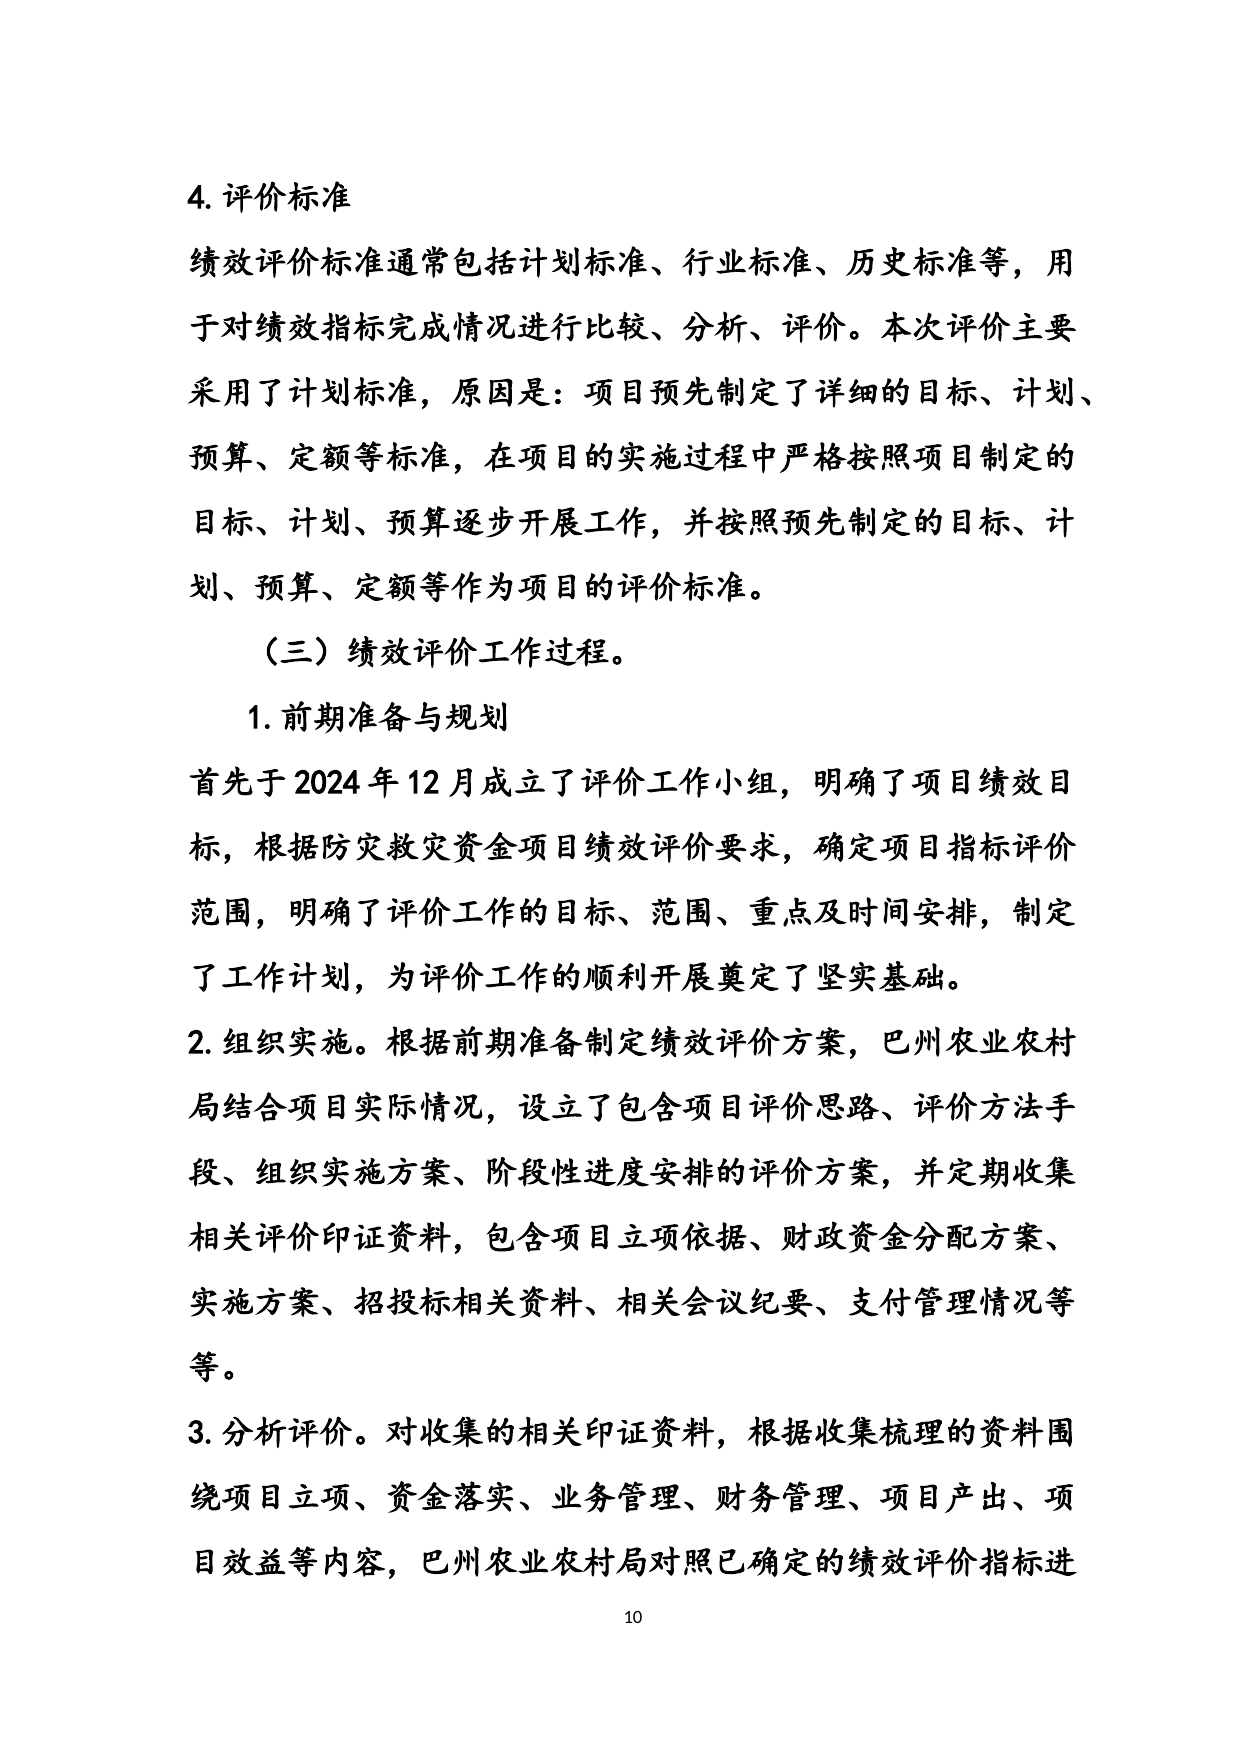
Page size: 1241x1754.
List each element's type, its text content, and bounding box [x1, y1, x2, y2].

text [187, 682, 1078, 1592]
text （三）绩效评价工作过程。 [187, 617, 1078, 682]
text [187, 162, 1078, 617]
